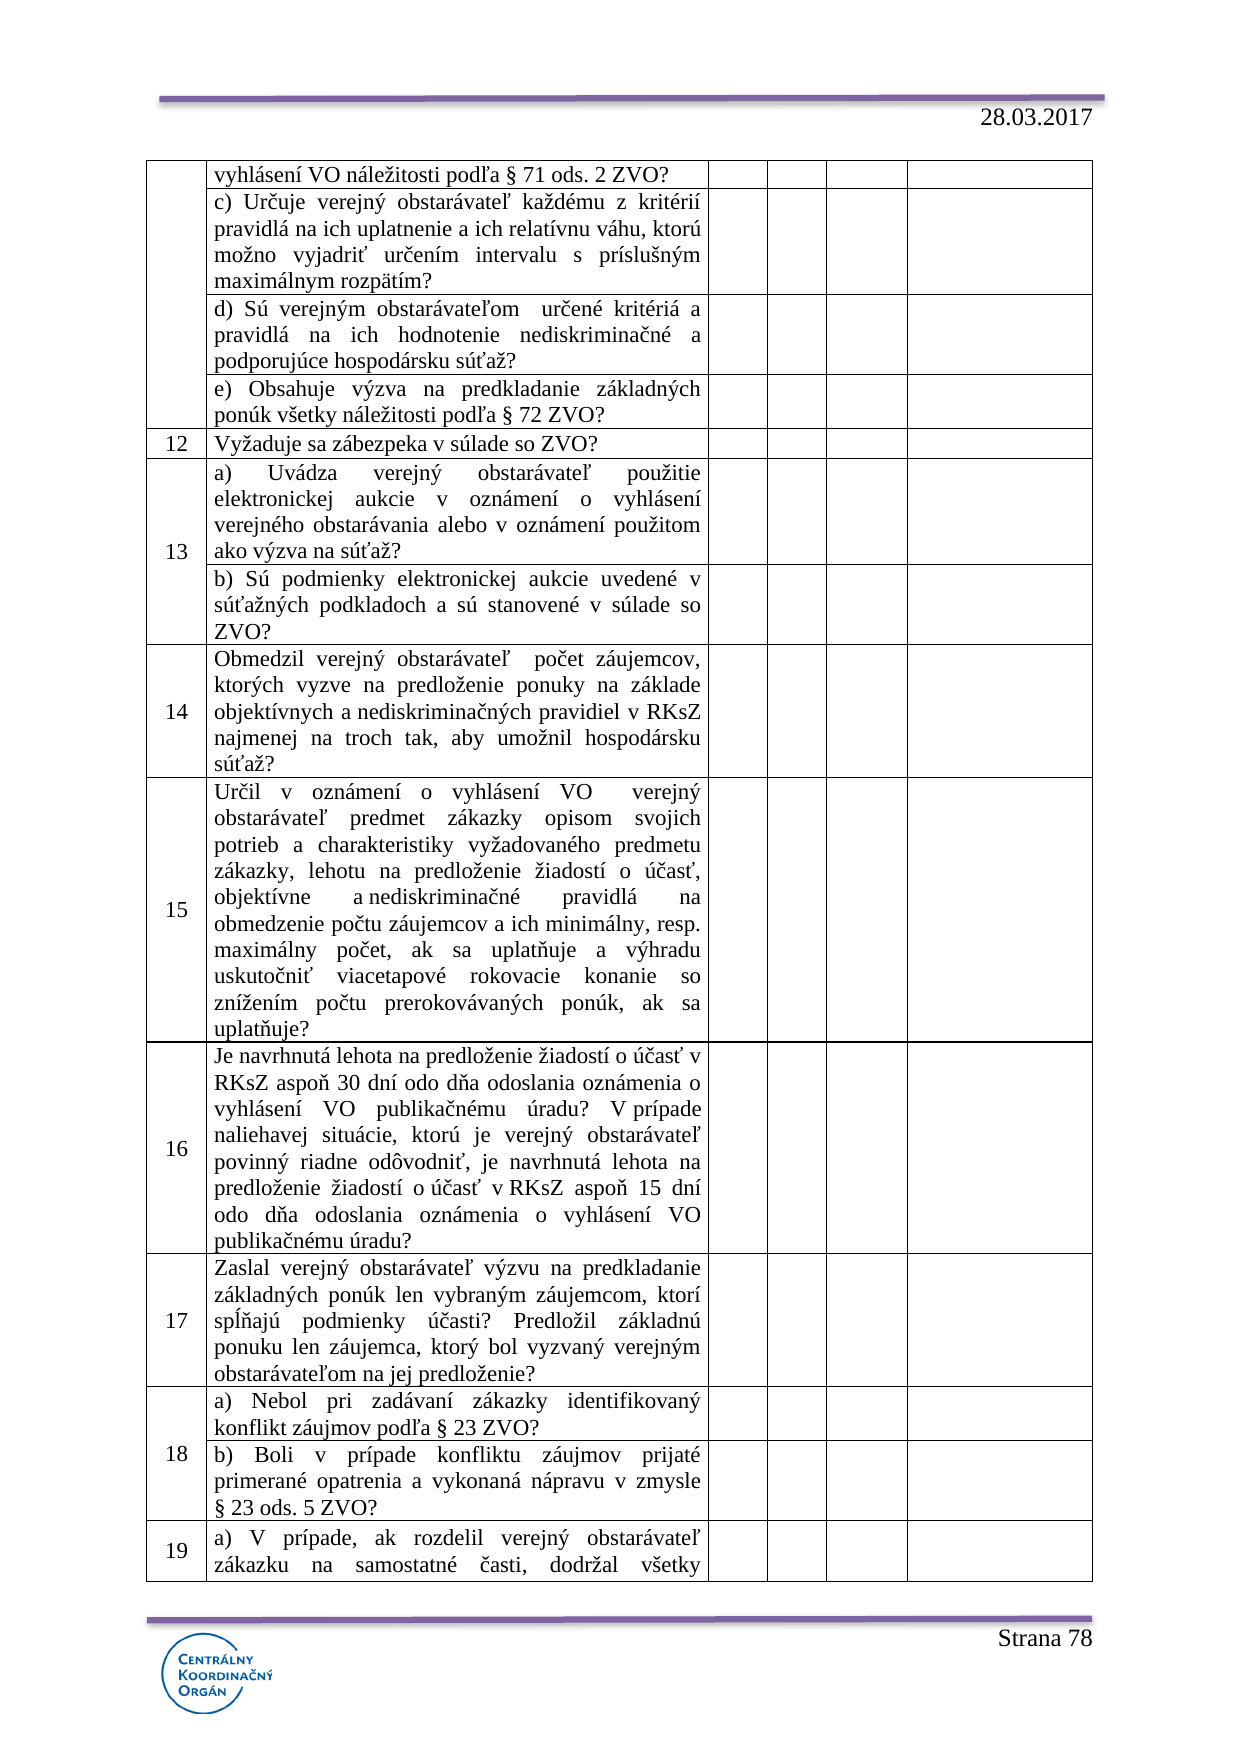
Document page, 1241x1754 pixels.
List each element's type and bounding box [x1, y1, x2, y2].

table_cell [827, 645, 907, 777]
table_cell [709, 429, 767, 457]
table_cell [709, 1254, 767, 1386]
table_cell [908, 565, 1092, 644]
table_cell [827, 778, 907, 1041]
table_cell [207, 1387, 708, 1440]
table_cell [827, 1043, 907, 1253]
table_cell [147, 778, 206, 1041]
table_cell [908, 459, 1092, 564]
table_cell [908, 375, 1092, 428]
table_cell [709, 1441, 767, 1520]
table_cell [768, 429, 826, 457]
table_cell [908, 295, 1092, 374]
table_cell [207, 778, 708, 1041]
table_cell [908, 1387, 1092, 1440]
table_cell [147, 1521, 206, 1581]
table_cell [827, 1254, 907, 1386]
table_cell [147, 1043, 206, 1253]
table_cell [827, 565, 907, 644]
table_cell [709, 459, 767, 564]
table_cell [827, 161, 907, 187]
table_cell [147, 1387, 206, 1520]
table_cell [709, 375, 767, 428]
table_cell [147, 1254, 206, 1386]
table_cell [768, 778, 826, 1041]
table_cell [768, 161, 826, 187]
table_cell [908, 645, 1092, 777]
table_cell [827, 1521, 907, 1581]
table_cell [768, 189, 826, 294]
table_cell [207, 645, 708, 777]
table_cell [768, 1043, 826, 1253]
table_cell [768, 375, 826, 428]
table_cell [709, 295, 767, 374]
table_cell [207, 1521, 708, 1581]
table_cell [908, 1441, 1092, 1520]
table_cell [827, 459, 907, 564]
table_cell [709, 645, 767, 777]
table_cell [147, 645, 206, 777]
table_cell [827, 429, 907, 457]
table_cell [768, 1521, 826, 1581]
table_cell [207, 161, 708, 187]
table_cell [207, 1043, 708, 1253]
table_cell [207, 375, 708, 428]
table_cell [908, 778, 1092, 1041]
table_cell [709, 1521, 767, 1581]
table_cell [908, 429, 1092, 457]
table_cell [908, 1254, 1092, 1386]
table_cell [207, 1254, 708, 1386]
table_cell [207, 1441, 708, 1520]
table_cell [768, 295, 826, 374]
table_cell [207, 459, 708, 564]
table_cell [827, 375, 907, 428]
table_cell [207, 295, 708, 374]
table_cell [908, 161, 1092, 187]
picture [159, 1631, 272, 1713]
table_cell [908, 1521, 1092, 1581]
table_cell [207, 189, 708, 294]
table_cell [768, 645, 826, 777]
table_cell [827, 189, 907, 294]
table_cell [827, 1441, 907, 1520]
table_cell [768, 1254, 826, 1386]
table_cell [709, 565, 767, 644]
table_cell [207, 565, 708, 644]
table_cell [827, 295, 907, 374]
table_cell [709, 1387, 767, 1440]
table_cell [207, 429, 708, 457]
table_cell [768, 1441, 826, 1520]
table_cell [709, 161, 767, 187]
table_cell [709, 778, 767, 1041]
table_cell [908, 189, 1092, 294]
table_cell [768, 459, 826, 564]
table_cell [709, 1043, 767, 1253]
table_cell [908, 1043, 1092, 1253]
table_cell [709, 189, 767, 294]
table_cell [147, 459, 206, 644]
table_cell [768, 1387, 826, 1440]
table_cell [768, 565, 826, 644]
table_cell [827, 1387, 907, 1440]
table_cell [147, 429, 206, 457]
